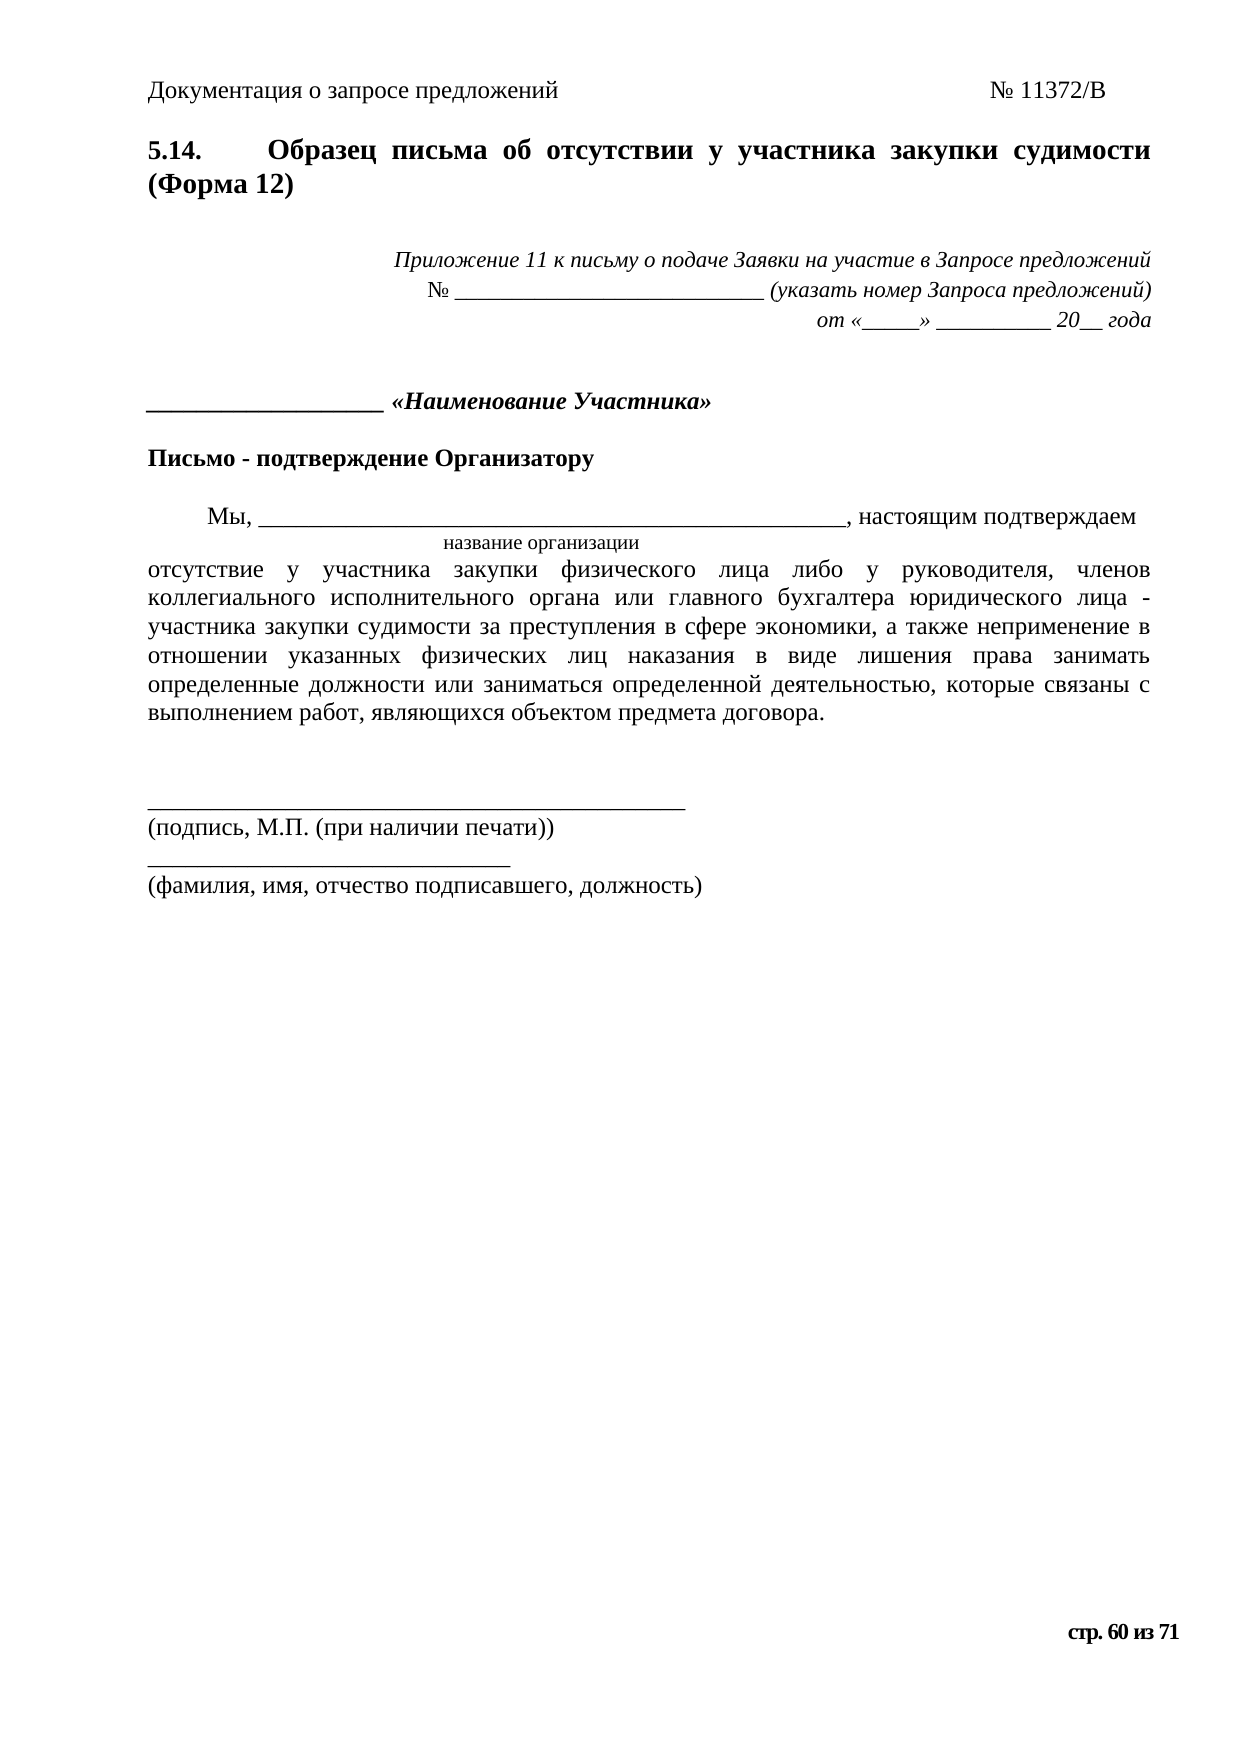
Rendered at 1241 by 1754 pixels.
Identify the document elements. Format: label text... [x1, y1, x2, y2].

text название организации [384, 529, 1152, 554]
text отсутствие у участника закупки физического лица либо у руководителя, членов коллегиального исполнительного органа или главного бухгалтера юридического лица - участника закупки судимости за преступления в сфере экономики, а также неприменение в отношении указанных физических лиц наказания в виде лишения права занимать определенные должности или заниматься определенной деятельностью, которые связаны с выполнением работ, являющихся объектом предмета договора. [148, 554, 1152, 726]
list № ___________________________ (указать номер Запроса предложений) [211, 276, 1152, 302]
text ___________________ «Наименование Участника» [148, 386, 1152, 414]
list Приложение 11 к письму о подаче Заявки на участие в Запросе предложений [211, 246, 1152, 272]
text _____________________________ [148, 841, 1152, 870]
list Образец письма об отсутствии у участника закупки судимости (Форма 12) [148, 132, 1152, 199]
text Письмо - подтверждение Организатору [148, 443, 1152, 472]
text ___________________________________________ [148, 784, 1152, 812]
text (фамилия, имя, отчество подписавшего, должность) [148, 870, 1152, 899]
text (подпись, М.П. (при наличии печати)) [148, 812, 1152, 841]
text Мы, _______________________________________________, настоящим подтверждаем [148, 501, 1152, 529]
list от «_____» __________ 20__ года [211, 306, 1152, 332]
